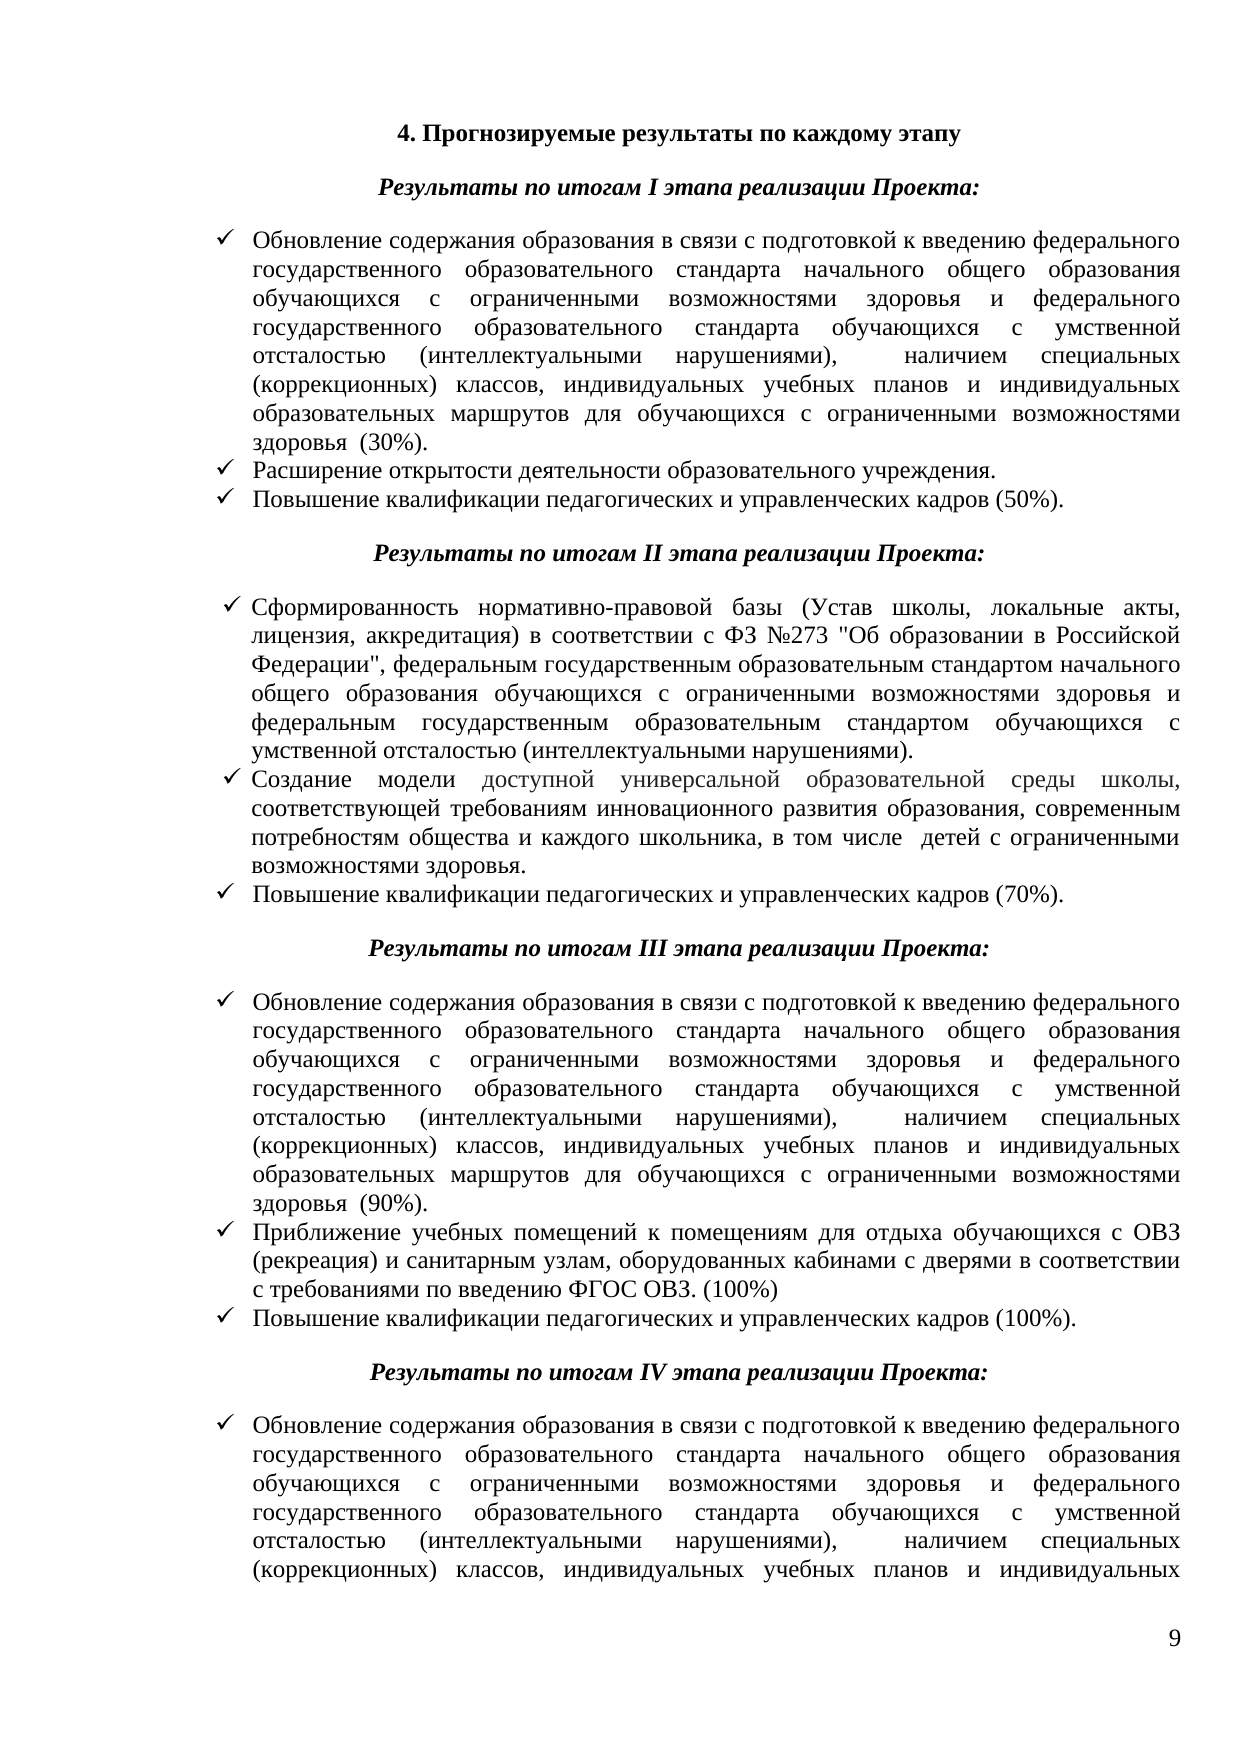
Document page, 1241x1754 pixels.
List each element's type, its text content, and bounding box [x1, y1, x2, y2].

list Обновление содержания образования в связи с подготовкой к введению федерального государственного образовательного стандарта начального общего образования обучающихся с ограниченными возможностями здоровья и федерального государственного образовательного стандарта обучающихся с умственной отсталостью (интеллектуальными нарушениями), наличием специальных (коррекционных) классов, индивидуальных учебных планов и индивидуальных образовательных маршрутов для обучающихся с ограниченными возможностями здоровья (30%). [215, 226, 1181, 456]
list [215, 1411, 1181, 1583]
text Результаты по итогам II этапа реализации Проекта: [177, 538, 1181, 567]
text Результаты по итогам III этапа реализации Проекта: [177, 933, 1181, 962]
list Расширение открытости деятельности образовательного учреждения. [215, 456, 1181, 484]
text 4. Прогнозируемые результаты по каждому этапу [177, 118, 1181, 147]
list Приближение учебных помещений к помещениям для отдыха обучающихся с ОВЗ (рекреация) и санитарным узлам, оборудованных кабинами с дверями в соответствии с требованиями по введению ФГОС ОВЗ. (100%) [215, 1217, 1181, 1303]
list Повышение квалификации педагогических и управленческих кадров (100%). [215, 1303, 1181, 1332]
text Результаты по итогам I этапа реализации Проекта: [177, 172, 1181, 201]
list Повышение квалификации педагогических и управленческих кадров (70%). [215, 879, 1181, 908]
list Создание модели доступной универсальной образовательной среды школы, соответствующей требованиям инновационного развития образования, современным потребностям общества и каждого школьника, в том числе детей с ограниченными возможностями здоровья. [222, 764, 1181, 879]
text Результаты по итогам IV этапа реализации Проекта: [177, 1357, 1181, 1386]
list Повышение квалификации педагогических и управленческих кадров (50%). [215, 484, 1181, 513]
list Сформированность нормативно-правовой базы (Устав школы, локальные акты, лицензия, аккредитация) в соответствии с ФЗ №273 "Об образовании в Российской Федерации", федеральным государственным образовательным стандартом начального общего образования обучающихся с ограниченными возможностями здоровья и федеральным государственным образовательным стандартом обучающихся с умственной отсталостью (интеллектуальными нарушениями). [222, 592, 1181, 764]
list Обновление содержания образования в связи с подготовкой к введению федерального государственного образовательного стандарта начального общего образования обучающихся с ограниченными возможностями здоровья и федерального государственного образовательного стандарта обучающихся с умственной отсталостью (интеллектуальными нарушениями), наличием специальных (коррекционных) классов, индивидуальных учебных планов и индивидуальных образовательных маршрутов для обучающихся с ограниченными возможностями здоровья (90%). [215, 987, 1181, 1217]
